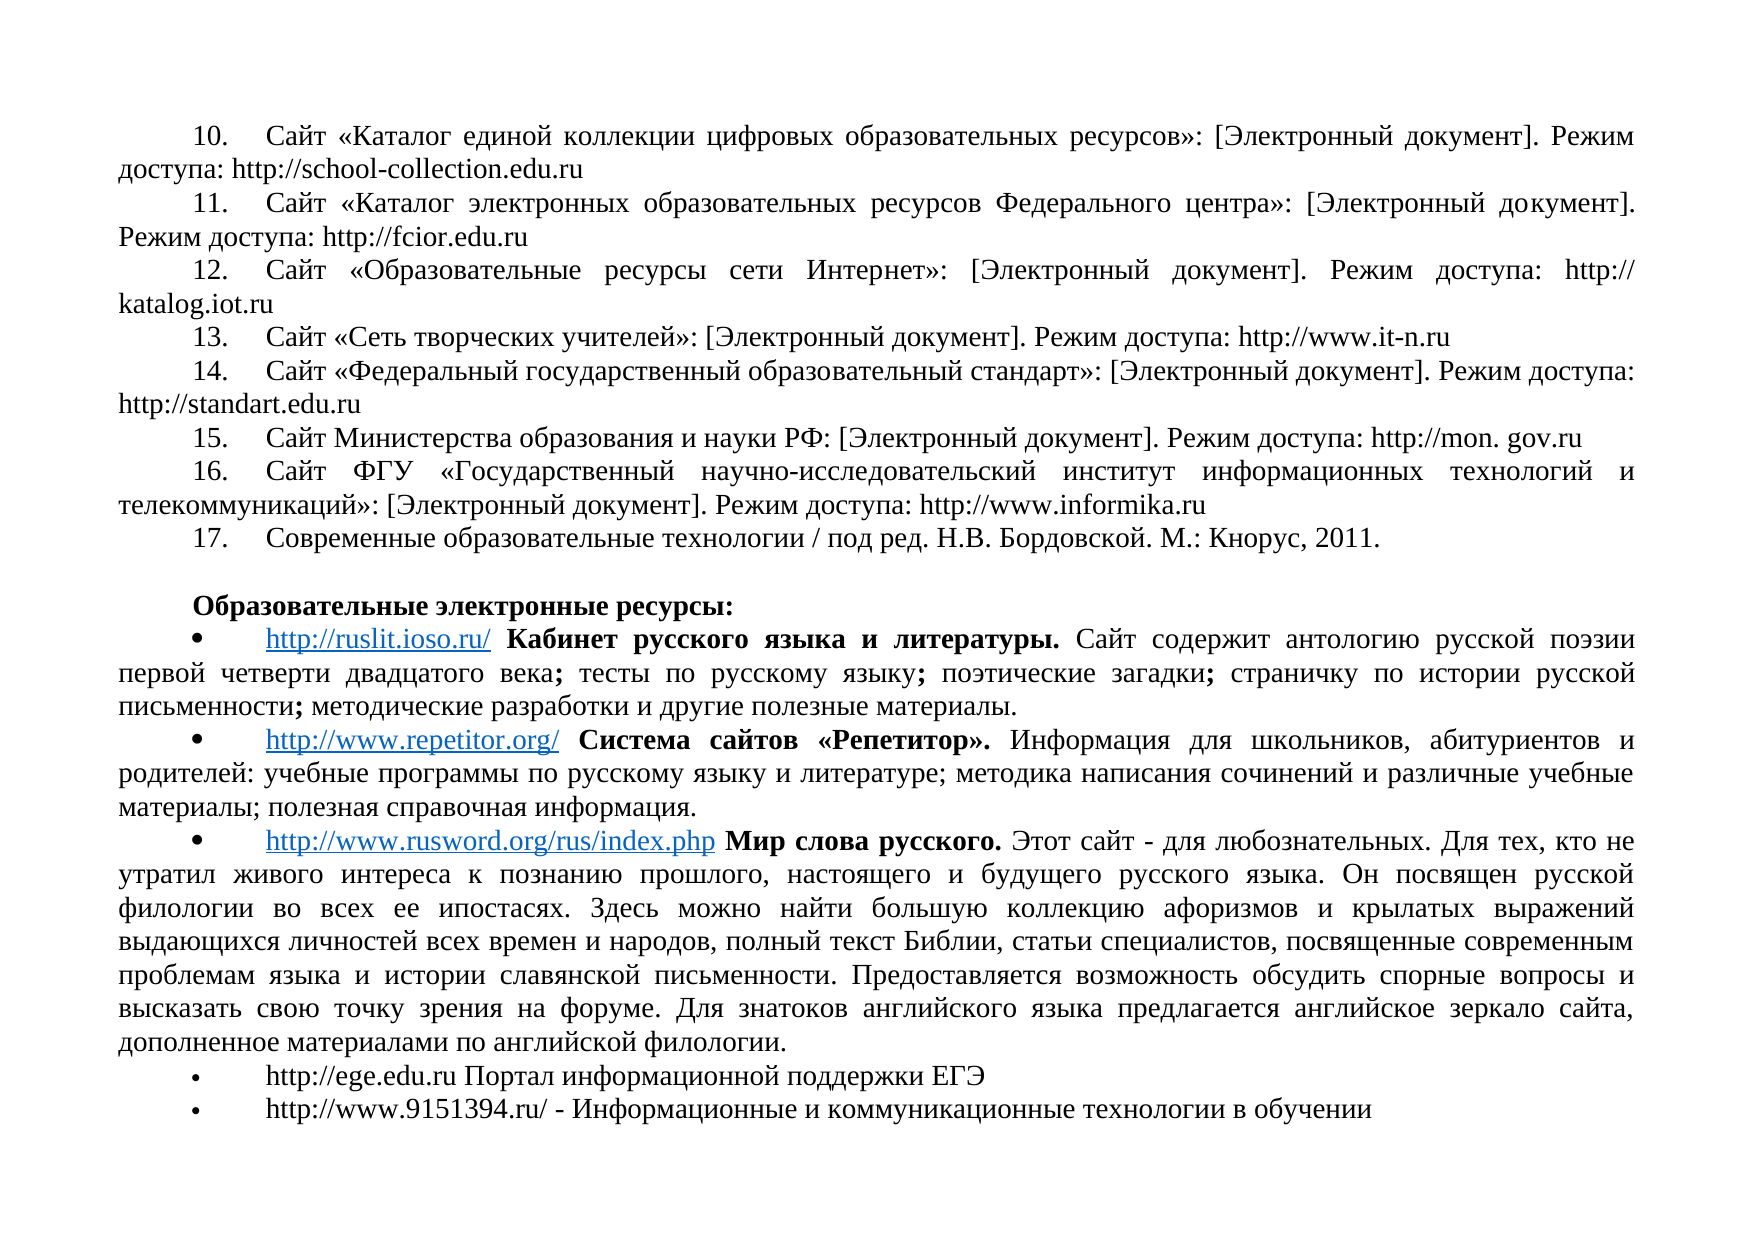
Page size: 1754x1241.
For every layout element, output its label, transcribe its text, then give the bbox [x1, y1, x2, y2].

list http://ege.edu.ru Портал информационной поддержки ЕГЭ [118, 1058, 1636, 1091]
list http://www.rusword.org/rus/index.php Мир слова русского. Этот сайт - для любознательных. Для тех, кто не утратил живого интереса к познанию прошлого, настоящего и будущего русского языка. Он посвящен русской филологии во всех ее ипостасях. Здесь можно найти большую коллекцию афоризмов и крылатых выражений выдающихся личностей всех времен и народов, полный текст Библии, статьи специалистов, посвященные современным проблемам языка и истории славянской письменности. Предоставляется возможность обсудить спорные вопросы и высказать свою точку зрения на форуме. Для знатоков английского языка предлагается английское зеркало сайта, дополненное материалами по английской филологии. [118, 823, 1636, 1058]
list http://ruslit.ioso.ru/ Кабинет русского языка и литературы. Сайт содержит антологию русской поэзии первой четверти двадцатого века; тесты по русскому языку; поэтические загадки; страничку по истории русской письменности; методические разработки и другие полезные материалы. [118, 621, 1636, 722]
list http://www.9151394.ru/ - Информационные и коммуникационные технологии в обучении [118, 1091, 1636, 1125]
list Сайт «Каталог единой коллекции цифровых образовательных ресурсов»: [Электронный документ]. Режим доступа: http://school-collection.edu.ru [118, 118, 1636, 185]
list Сайт «Сеть творческих учителей»: [Электронный документ]. Режим доступа: http://www.it-n.ru [118, 319, 1636, 353]
text Образовательные электронные ресурсы: [118, 588, 1636, 621]
list Сайт «Федеральный государственный образовательный стандарт»: [Электронный документ]. Режим доступа: http://standart.edu.ru [118, 353, 1636, 420]
list Сайт «Образовательные ресурсы сети Интернет»: [Электронный документ]. Режим доступа: http:// katalog.iot.ru [118, 252, 1636, 319]
list Сайт «Каталог электронных образовательных ресурсов Федерального центра»: [Электронный документ]. Режим доступа: http://fcior.edu.ru [118, 185, 1636, 252]
list Сайт Министерства образования и науки РФ: [Электронный документ]. Режим доступа: http://mon. gov.ru [118, 420, 1636, 453]
list Сайт ФГУ «Государственный научно-исследовательский институт информационных технологий и телекоммуникаций»: [Электронный документ]. Режим доступа: http://www.informika.ru [118, 453, 1636, 521]
list Современные образовательные технологии / под ред. Н.В. Бордовской. М.: Кнорус, 2011. [118, 521, 1636, 554]
list http://www.repetitor.org/ Система сайтов «Репетитор». Информация для школьников, абитуриентов и родителей: учебные программы по русскому языку и литературе; методика написания сочинений и различные учебные материалы; полезная справочная информация. [118, 722, 1636, 823]
